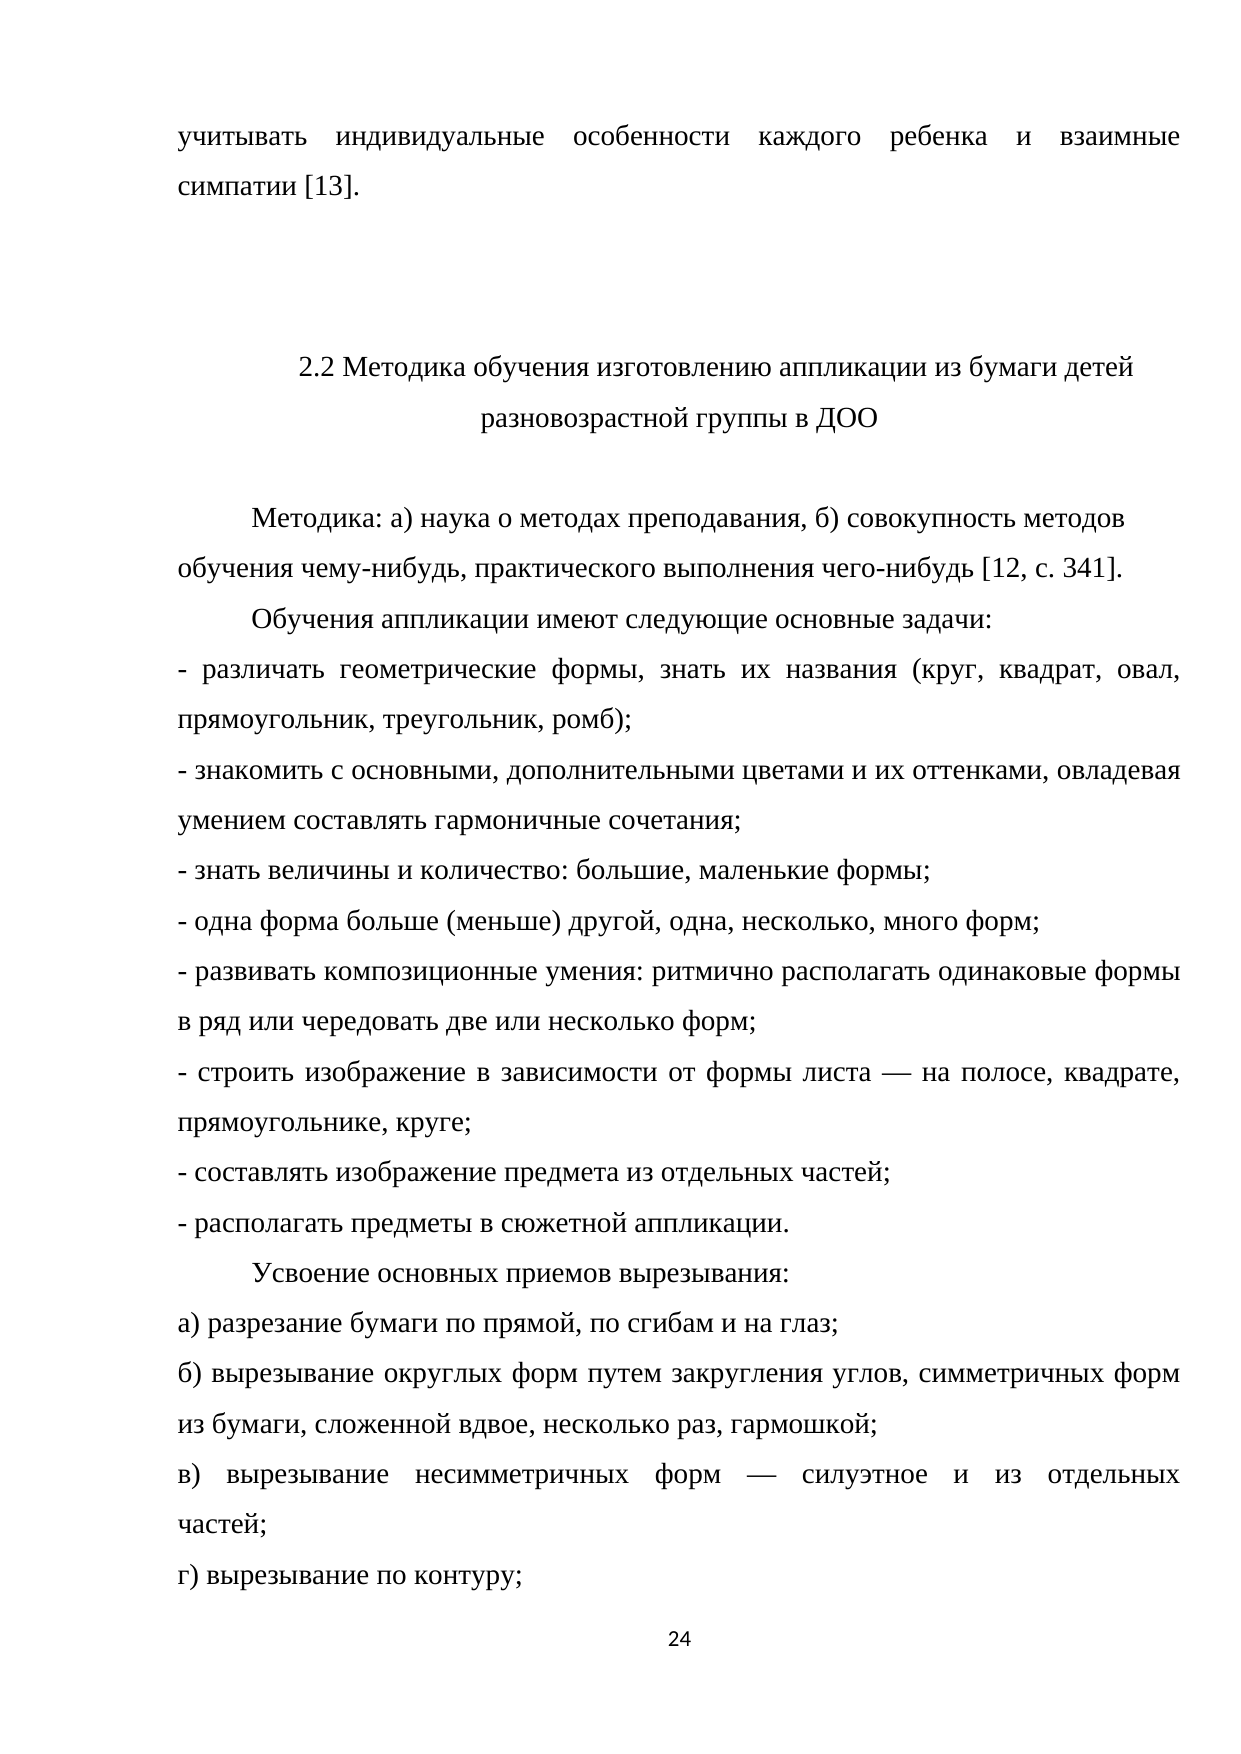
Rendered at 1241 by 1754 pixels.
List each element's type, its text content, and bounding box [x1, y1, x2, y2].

text Обучения аппликации имеют следующие основные задачи: [177, 601, 1181, 634]
text - различать геометрические формы, знать их названия (круг, квадрат, овал, прямоугольник, треугольник, ромб); [177, 651, 1181, 735]
text - знать величины и количество: большие, маленькие формы; [177, 852, 1181, 886]
text - одна форма больше (меньше) другой, одна, несколько, много форм; [177, 903, 1181, 936]
text - строить изображение в зависимости от формы листа — на полосе, квадрате, прямоугольнике, круге; [177, 1054, 1181, 1138]
text в) вырезывание несимметричных форм — силуэтное и из отдельных частей; [177, 1456, 1181, 1540]
text Усвоение основных приемов вырезывания: [177, 1255, 1181, 1288]
text Методика: а) наука о методах преподавания, б) совокупность методов обучения чему-нибудь, практического выполнения чего-нибудь [12, с. 341]. [177, 500, 1181, 584]
text г) вырезывание по контуру; [177, 1557, 1181, 1590]
text - знакомить с основными, дополнительными цветами и их оттенками, овладевая умением составлять гармоничные сочетания; [177, 752, 1181, 836]
text 2.2 Методика обучения изготовлению аппликации из бумаги детей разновозрастной группы в ДОО [177, 349, 1181, 433]
text - развивать композиционные умения: ритмично располагать одинаковые формы в ряд или чередовать две или несколько форм; [177, 953, 1181, 1037]
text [177, 152, 1181, 202]
text б) вырезывание округлых форм путем закругления углов, симметричных форм из бумаги, сложенной вдвое, несколько раз, гармошкой; [177, 1356, 1181, 1439]
text а) разрезание бумаги по прямой, по сгибам и на глаз; [177, 1305, 1181, 1339]
text - составлять изображение предмета из отдельных частей; [177, 1154, 1181, 1188]
text - располагать предметы в сюжетной аппликации. [177, 1205, 1181, 1238]
